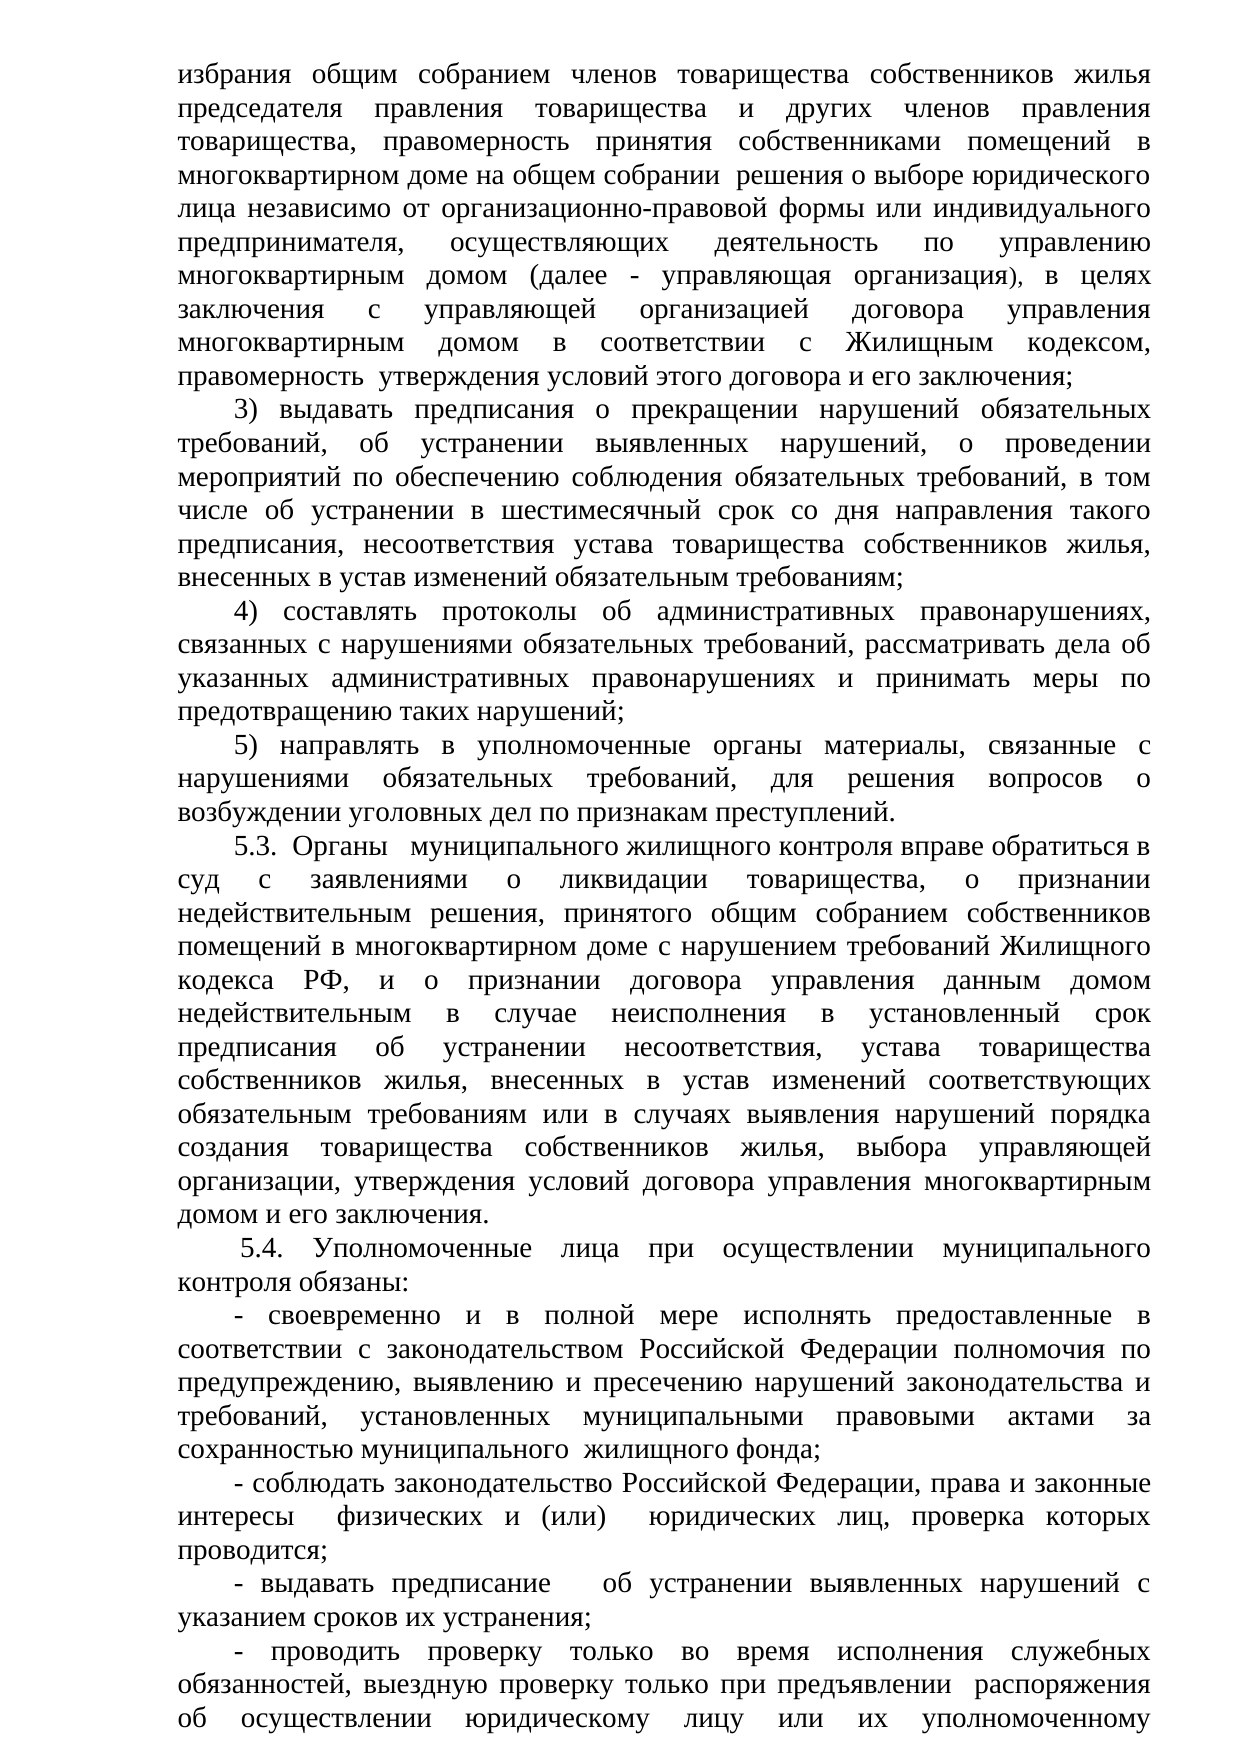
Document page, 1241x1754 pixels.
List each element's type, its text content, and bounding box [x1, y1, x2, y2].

text 5) направлять в уполномоченные органы материалы, связанные с нарушениями обязательных требований, для решения вопросов о возбуждении уголовных дел по признакам преступлений. [177, 727, 1152, 828]
text - соблюдать законодательство Российской Федерации, права и законные интересы физических и (или) юридических лиц, проверка которых проводится; [177, 1465, 1152, 1566]
text - своевременно и в полной мере исполнять предоставленные в соответствии с законодательством Российской Федерации полномочия по предупреждению, выявлению и пресечению нарушений законодательства и требований, установленных муниципальными правовыми актами за сохранностью муниципального жилищного фонда; [177, 1297, 1152, 1465]
text - выдавать предписание об устранении выявленных нарушений с указанием сроков их устранения; [177, 1566, 1152, 1633]
text 3) выдавать предписания о прекращении нарушений обязательных требований, об устранении выявленных нарушений, о проведении мероприятий по обеспечению соблюдения обязательных требований, в том числе об устранении в шестимесячный срок со дня направления такого предписания, несоответствия устава товарищества собственников жилья, внесенных в устав изменений обязательным требованиям; [177, 392, 1152, 593]
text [177, 1633, 1152, 1733]
text 5.3. Органы муниципального жилищного контроля вправе обратиться в суд с заявлениями о ликвидации товарищества, о признании недействительным решения, принятого общим собранием собственников помещений в многоквартирном доме с нарушением требований Жилищного кодекса РФ, и о признании договора управления данным домом недействительным в случае неисполнения в установленный срок предписания об устранении несоответствия, устава товарищества собственников жилья, внесенных в устав изменений соответствующих обязательным требованиям или в случаях выявления нарушений порядка создания товарищества собственников жилья, выбора управляющей организации, утверждения условий договора управления многоквартирным домом и его заключения. [177, 828, 1152, 1230]
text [177, 56, 1152, 392]
text 5.4. Уполномоченные лица при осуществлении муниципального контроля обязаны: [177, 1230, 1152, 1297]
text 4) составлять протоколы об административных правонарушениях, связанных с нарушениями обязательных требований, рассматривать дела об указанных административных правонарушениях и принимать меры по предотвращению таких нарушений; [177, 593, 1152, 727]
